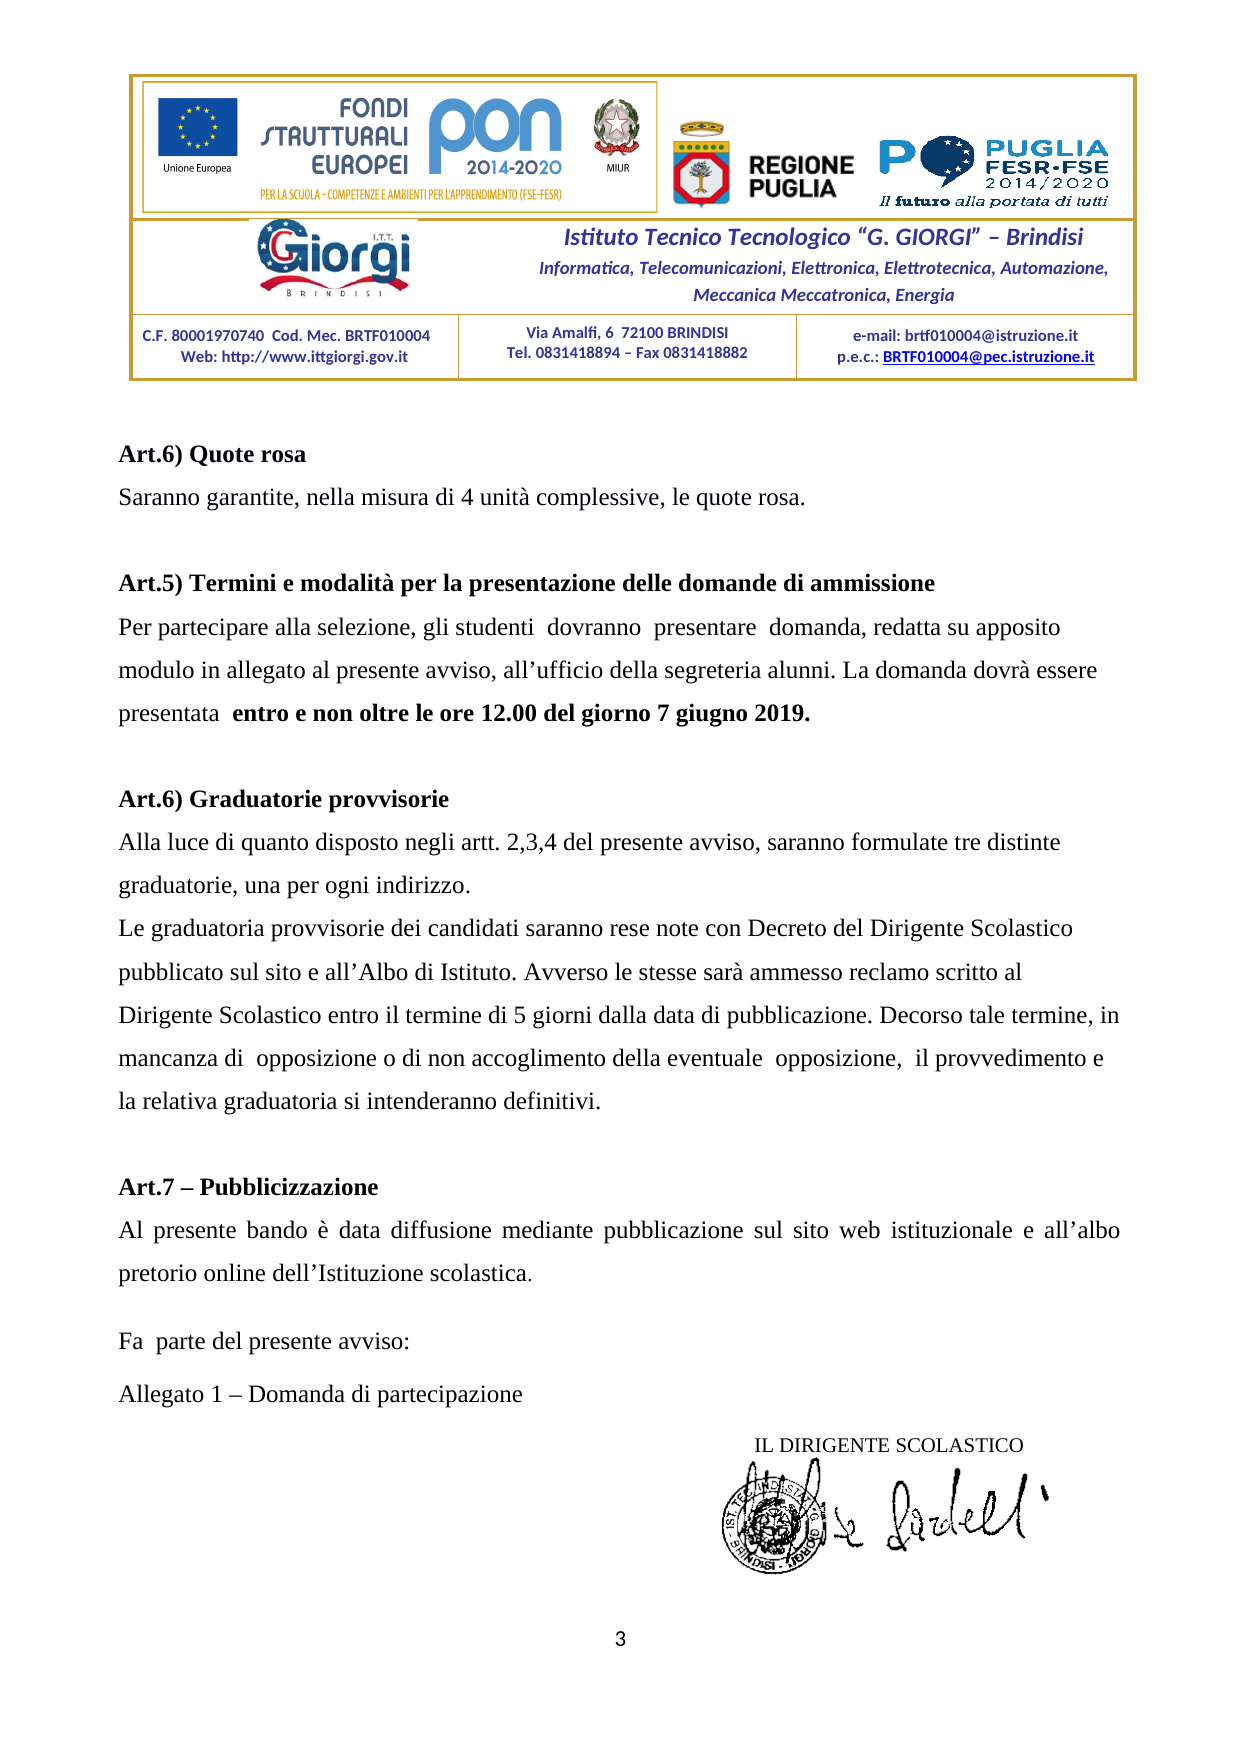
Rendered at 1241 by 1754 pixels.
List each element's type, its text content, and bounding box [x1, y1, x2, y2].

text Art.5) Termini e modalità per la presentazione delle domande di ammissione [118, 568, 1122, 597]
text Al presente bando è data diffusione mediante pubblicazione sul sito web istituzionale e all’albo pretorio online dell’Istituzione scolastica. [118, 1215, 1122, 1287]
picture [249, 219, 418, 301]
text Le graduatoria provvisorie dei candidati saranno rese note con Decreto del Dirigente Scolastico pubblicato sul sito e all’Albo di Istituto. Avverso le stesse sarà ammesso reclamo scritto al [118, 913, 1122, 985]
text Allegato 1 – Domanda di partecipazione [118, 1379, 1122, 1408]
text Saranno garantite, nella misura di 4 unità complessive, le quote rosa. [118, 482, 1122, 511]
picture [721, 1447, 1063, 1578]
text Art.6) Quote rosa [118, 439, 1122, 468]
text Alla luce di quanto disposto negli artt. 2,3,4 del presente avviso, saranno formulate tre distinte graduatorie, una per ogni indirizzo. [118, 827, 1122, 899]
text Per partecipare alla selezione, gli studenti dovranno presentare domanda, redatta su apposito modulo in allegato al presente avviso, all’ufficio della segreteria alunni. La domanda dovrà essere presentata entro e non oltre le ore 12.00 del giorno 7 giugno 2019. [118, 612, 1122, 727]
picture [867, 130, 1114, 213]
text Fa parte del presente avviso: [118, 1326, 1122, 1354]
text Dirigente Scolastico entro il termine di 5 giorni dalla data di pubblicazione. Decorso tale termine, in mancanza di opposizione o di non accoglimento della eventuale opposizione, il provvedimento e la relativa graduatoria si intenderanno definitivi. [118, 1000, 1122, 1115]
text Art.7 – Pubblicizzazione [118, 1172, 1122, 1201]
text IL DIRIGENTE SCOLASTICO [561, 1433, 1122, 1457]
picture [142, 81, 658, 213]
text Art.6) Graduatorie provvisorie [118, 784, 1122, 813]
picture [664, 114, 860, 213]
